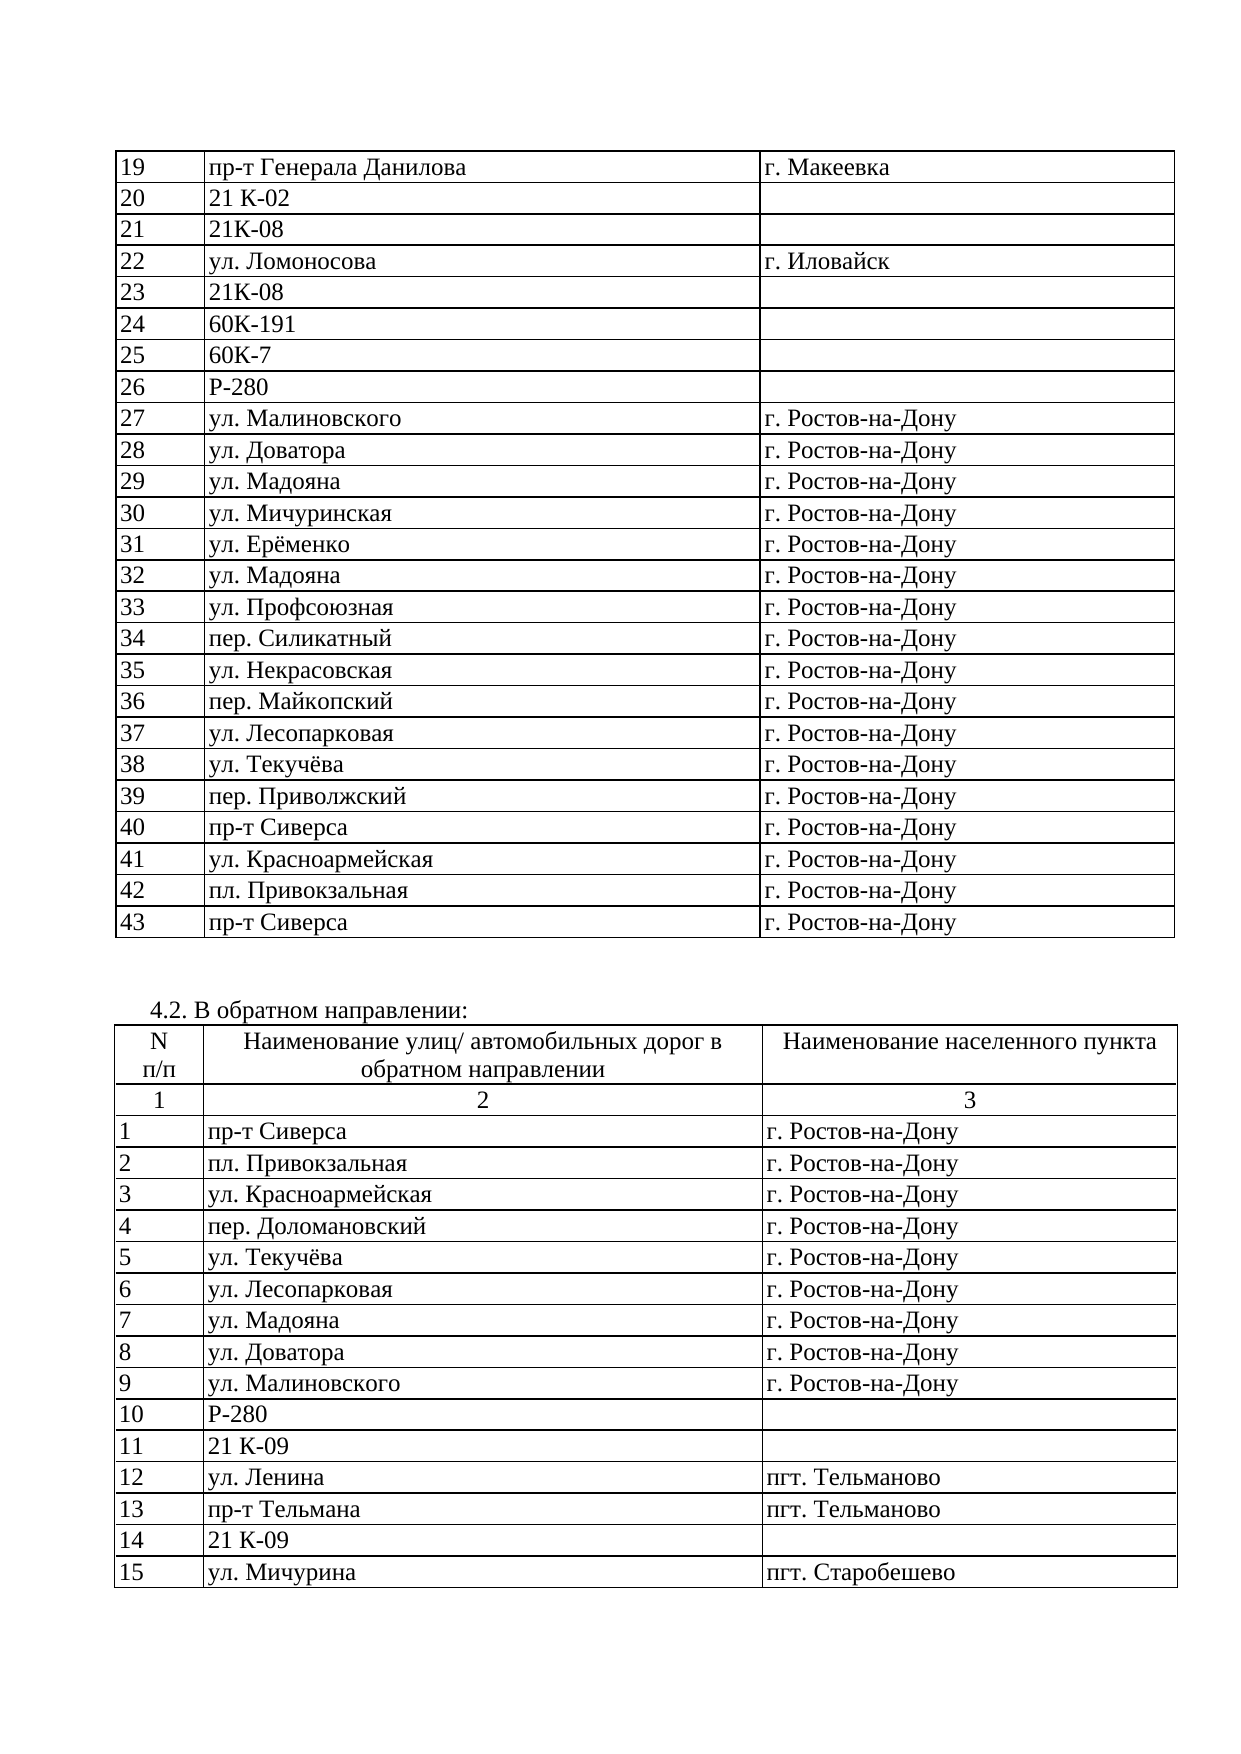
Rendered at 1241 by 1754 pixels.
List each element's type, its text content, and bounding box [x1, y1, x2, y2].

table_cell г. Ростов-на-Дону [761, 435, 1174, 464]
table_cell 21К-08 [205, 215, 759, 244]
table_cell 11 [115, 1430, 203, 1461]
table_cell ул. Красноармейская [204, 1179, 762, 1209]
table_cell г. Ростов-на-Дону [761, 561, 1174, 590]
table_cell 38 [117, 749, 204, 779]
table_cell пл. Привокзальная [204, 1148, 762, 1178]
table_cell г. Ростов-на-Дону [763, 1366, 1177, 1398]
table_cell 21 К-09 [204, 1431, 762, 1461]
table_cell г. Ростов-на-Дону [761, 907, 1174, 936]
table_cell г. Ростов-на-Дону [761, 718, 1174, 748]
table_cell пер. Приволжский [205, 781, 759, 811]
table_cell 3 [115, 1179, 203, 1209]
table_cell 23 [117, 277, 204, 307]
table_cell 13 [115, 1493, 203, 1524]
table_cell пр-т Сиверса [205, 812, 759, 842]
table_cell 28 [117, 435, 204, 464]
table_cell г. Ростов-на-Дону [763, 1272, 1177, 1303]
table_cell 7 [115, 1305, 203, 1335]
table_cell г. Ростов-на-Дону [761, 875, 1174, 905]
table_cell 30 [117, 498, 204, 527]
table_cell 6 [115, 1273, 203, 1303]
table_cell 40 [117, 812, 204, 842]
table_cell 14 [115, 1525, 203, 1555]
table_cell пл. Привокзальная [205, 875, 759, 905]
table_cell 1 [115, 1084, 203, 1115]
table_cell [761, 277, 1174, 307]
table_cell Р-280 [205, 372, 759, 402]
table_cell ул. Мичуринская [205, 498, 759, 527]
table_cell ул. Лесопарковая [204, 1274, 762, 1303]
table_cell ул. Малиновского [205, 403, 759, 433]
table_cell г. Ростов-на-Дону [763, 1241, 1177, 1272]
table_cell ул. Ломоносова [205, 246, 759, 276]
table_cell пр-т Сиверса [204, 1116, 762, 1146]
table_header Наименование улиц/ автомобильных дорог в обратном направлении [204, 1026, 762, 1083]
table_cell г. Ростов-на-Дону [763, 1115, 1177, 1146]
table_cell [763, 1524, 1177, 1555]
table_cell 24 [117, 309, 204, 339]
table_cell 29 [117, 466, 204, 496]
table_cell 43 [117, 907, 204, 936]
table_cell 35 [117, 655, 204, 685]
table_cell 21К-08 [205, 277, 759, 307]
table_cell пер. Доломановский [204, 1211, 762, 1241]
table_cell ул. Доватора [205, 435, 759, 464]
table_cell г. Ростов-на-Дону [761, 498, 1174, 527]
table_cell 34 [117, 623, 204, 653]
table_cell ул. Некрасовская [205, 655, 759, 685]
table_cell г. Ростов-на-Дону [763, 1146, 1177, 1178]
table_cell 5 [115, 1242, 203, 1272]
table_cell г. Ростов-на-Дону [761, 529, 1174, 559]
table_cell 60К-191 [205, 309, 759, 339]
table_header Наименование населенного пункта [763, 1026, 1177, 1083]
table_cell г. Ростов-на-Дону [761, 592, 1174, 622]
table_cell пгт. Тельманово [763, 1461, 1177, 1492]
table_cell ул. Мадояна [204, 1305, 762, 1335]
table_cell г. Ростов-на-Дону [763, 1335, 1177, 1366]
table_cell г. Ростов-на-Дону [761, 781, 1174, 811]
table_cell ул. Текучёва [204, 1242, 762, 1272]
table_cell 8 [115, 1336, 203, 1366]
table_cell 9 [115, 1368, 203, 1398]
text 4.2. В обратном направлении: [150, 996, 1090, 1024]
table_cell г. Ростов-на-Дону [761, 655, 1174, 685]
table_cell 4 [115, 1210, 203, 1241]
table_cell ул. Доватора [204, 1337, 762, 1366]
table_cell 26 [117, 372, 204, 402]
table_cell 22 [117, 246, 204, 276]
table_cell г. Ростов-на-Дону [761, 403, 1174, 433]
table_cell г. Ростов-на-Дону [761, 812, 1174, 842]
table_cell пр-т Генерала Данилова [205, 152, 759, 181]
table_cell г. Ростов-на-Дону [763, 1209, 1177, 1241]
table_cell 33 [117, 592, 204, 622]
table_cell 21 К-09 [204, 1525, 762, 1555]
table_cell 19 [117, 152, 204, 181]
table_cell 41 [117, 844, 204, 873]
table_cell ул. Текучёва [205, 749, 759, 779]
table_cell 42 [117, 875, 204, 905]
table_cell 27 [117, 403, 204, 433]
table_cell ул. Лесопарковая [205, 718, 759, 748]
table_cell 3 [763, 1083, 1177, 1115]
table_cell г. Ростов-на-Дону [763, 1178, 1177, 1209]
table_cell 32 [117, 561, 204, 590]
table_cell [761, 340, 1174, 370]
table_cell пгт. Старобешево [763, 1555, 1177, 1587]
table_cell г. Ростов-на-Дону [761, 844, 1174, 873]
table_cell 37 [117, 718, 204, 748]
table_cell [763, 1398, 1177, 1429]
table_cell ул. Профсоюзная [205, 592, 759, 622]
table_cell 60К-7 [205, 340, 759, 370]
table_cell пер. Силикатный [205, 623, 759, 653]
table_cell ул. Малиновского [204, 1368, 762, 1398]
table_cell 1 [115, 1116, 203, 1146]
table_cell ул. Мадояна [205, 561, 759, 590]
table_cell пер. Майкопский [205, 686, 759, 716]
table_cell 2 [204, 1085, 762, 1115]
table_cell 21 [117, 215, 204, 244]
table_cell г. Ростов-на-Дону [761, 466, 1174, 496]
table_cell г. Ростов-на-Дону [761, 623, 1174, 653]
table_cell [761, 215, 1174, 244]
table_cell 20 [117, 183, 204, 213]
table_cell г. Ростов-на-Дону [761, 686, 1174, 716]
table_cell 12 [115, 1462, 203, 1492]
table_cell ул. Ерёменко [205, 529, 759, 559]
table_cell 2 [115, 1147, 203, 1178]
table_cell 10 [115, 1399, 203, 1429]
table_cell 36 [117, 686, 204, 716]
table_cell пр-т Тельмана [204, 1494, 762, 1524]
table_cell 15 [115, 1556, 203, 1587]
table_header N п/п [115, 1026, 203, 1083]
table_cell ул. Ленина [204, 1462, 762, 1492]
table_cell 31 [117, 529, 204, 559]
table_cell Р-280 [204, 1400, 762, 1429]
table_cell г. Иловайск [761, 246, 1174, 276]
table_cell [763, 1429, 1177, 1461]
table_cell г. Макеевка [761, 152, 1174, 181]
table_cell ул. Мадояна [205, 466, 759, 496]
table_cell пгт. Тельманово [763, 1492, 1177, 1524]
table_cell [761, 372, 1174, 402]
table_cell 25 [117, 340, 204, 370]
table_cell ул. Красноармейская [205, 844, 759, 873]
table_cell ул. Мичурина [204, 1557, 762, 1587]
table_cell пр-т Сиверса [205, 907, 759, 936]
table_cell 39 [117, 781, 204, 811]
table_cell [761, 183, 1174, 213]
table_cell 21 К-02 [205, 183, 759, 213]
table_cell [761, 309, 1174, 339]
table_cell г. Ростов-на-Дону [761, 749, 1174, 779]
table_cell г. Ростов-на-Дону [763, 1304, 1177, 1335]
